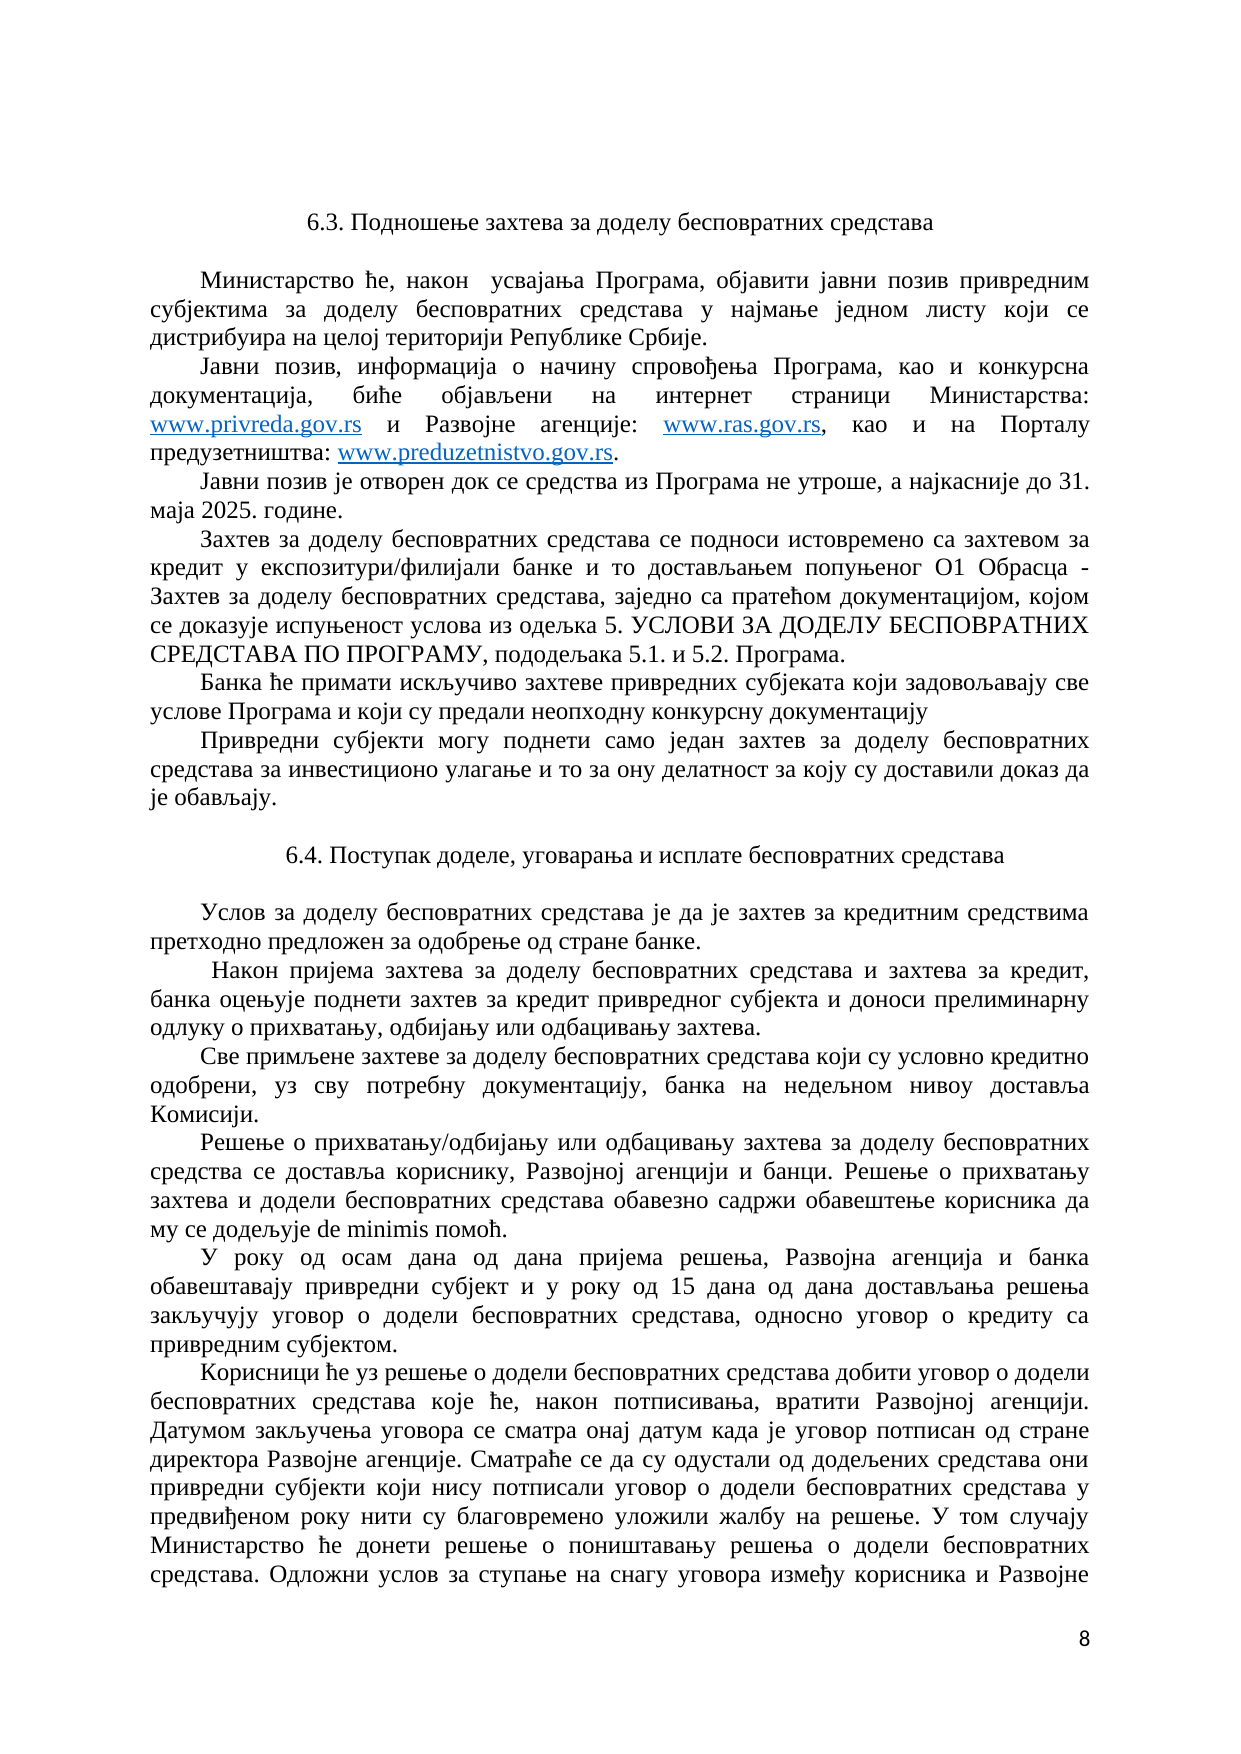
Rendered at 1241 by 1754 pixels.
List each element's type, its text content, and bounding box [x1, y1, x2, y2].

text Захтев за доделу бесповратних средстава се подноси истовремено са захтевом за кредит у експозитури/филијали банке и то достављањем попуњеног О1 Обрасца -Захтев за доделу бесповратних средстава, заједно са пратећом документацијом, којом се доказује испуњеност услова из одељка 5. УСЛОВИ ЗА ДОДЕЛУ БЕСПОВРАТНИХ СРЕДСТАВА ПО ПРОГРАМУ, пододељака 5.1. и 5.2. Програма. [150, 524, 1090, 667]
text Након пријема захтева за доделу бесповратних средстава и захтева за кредит, банка оцењује поднети захтев за кредит привредног субјекта и доноси прелиминарну одлуку о прихватању, одбијању или одбацивању захтева. [150, 955, 1090, 1041]
text Министарство ће, након усвајања Програма, објавити јавни позив привредним субјектима за доделу бесповратних средстава у најмање једном листу који се дистрибуира на целој територији Републике Србије. [150, 265, 1090, 351]
text Услов за доделу бесповратних средстава је да је захтев за кредитним средствима претходно предложен за одобрење од стране банке. [150, 897, 1090, 955]
text Јавни позив је отворен док се средства из Програма не утроше, a најкасније до 31. маја 2025. године. [150, 466, 1090, 524]
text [150, 1357, 1090, 1587]
text Привредни субјекти могу поднети само један захтев за доделу бесповратних средстава за инвестиционо улагање и то за ону делатност за коју су доставили доказ да је обављаjу. [150, 725, 1090, 811]
text 6.4. Поступак доделе, уговарања и исплате бесповратних средстава [150, 840, 1090, 869]
text Све примљене захтеве за доделу бесповратних средстава који су условно кредитно одобрени, уз сву потребну документацију, банка на недељном нивоу доставља Комисији. [150, 1041, 1090, 1127]
text 6.3. Подношење захтева за доделу бесповратних средстава [150, 207, 1090, 236]
text Јавни позив, информација о начину спровођења Програма, као и конкурсна документација, биће објављени на интернет страници Министарства: www.privreda.gov.rs и Развојне агенције: www.ras.gov.rs, као и на Порталу предузетништва: www.preduzetnistvo.gov.rs. [150, 351, 1090, 466]
text Банка ће примати искључиво захтеве привредних субјеката који задовољавају све услове Програма и који су предали неопходну конкурсну документацију [150, 667, 1090, 725]
text Решење о прихватању/одбијању или одбацивању захтева за доделу бесповратних средства се доставља кориснику, Развојној агенцији и банци. Решење о прихватању захтева и додели бесповратних средстава обавезно садржи обавештење корисника да му се додељује de minimis помоћ. [150, 1127, 1090, 1242]
text У року од осам дана од дана пријема решења, Развојна агенција и банка обавештавају привредни субјект и у року од 15 дана од дана достављања решења закључују уговор о додели бесповратних средстава, односно уговор о кредиту са привредним субјектом. [150, 1242, 1090, 1357]
